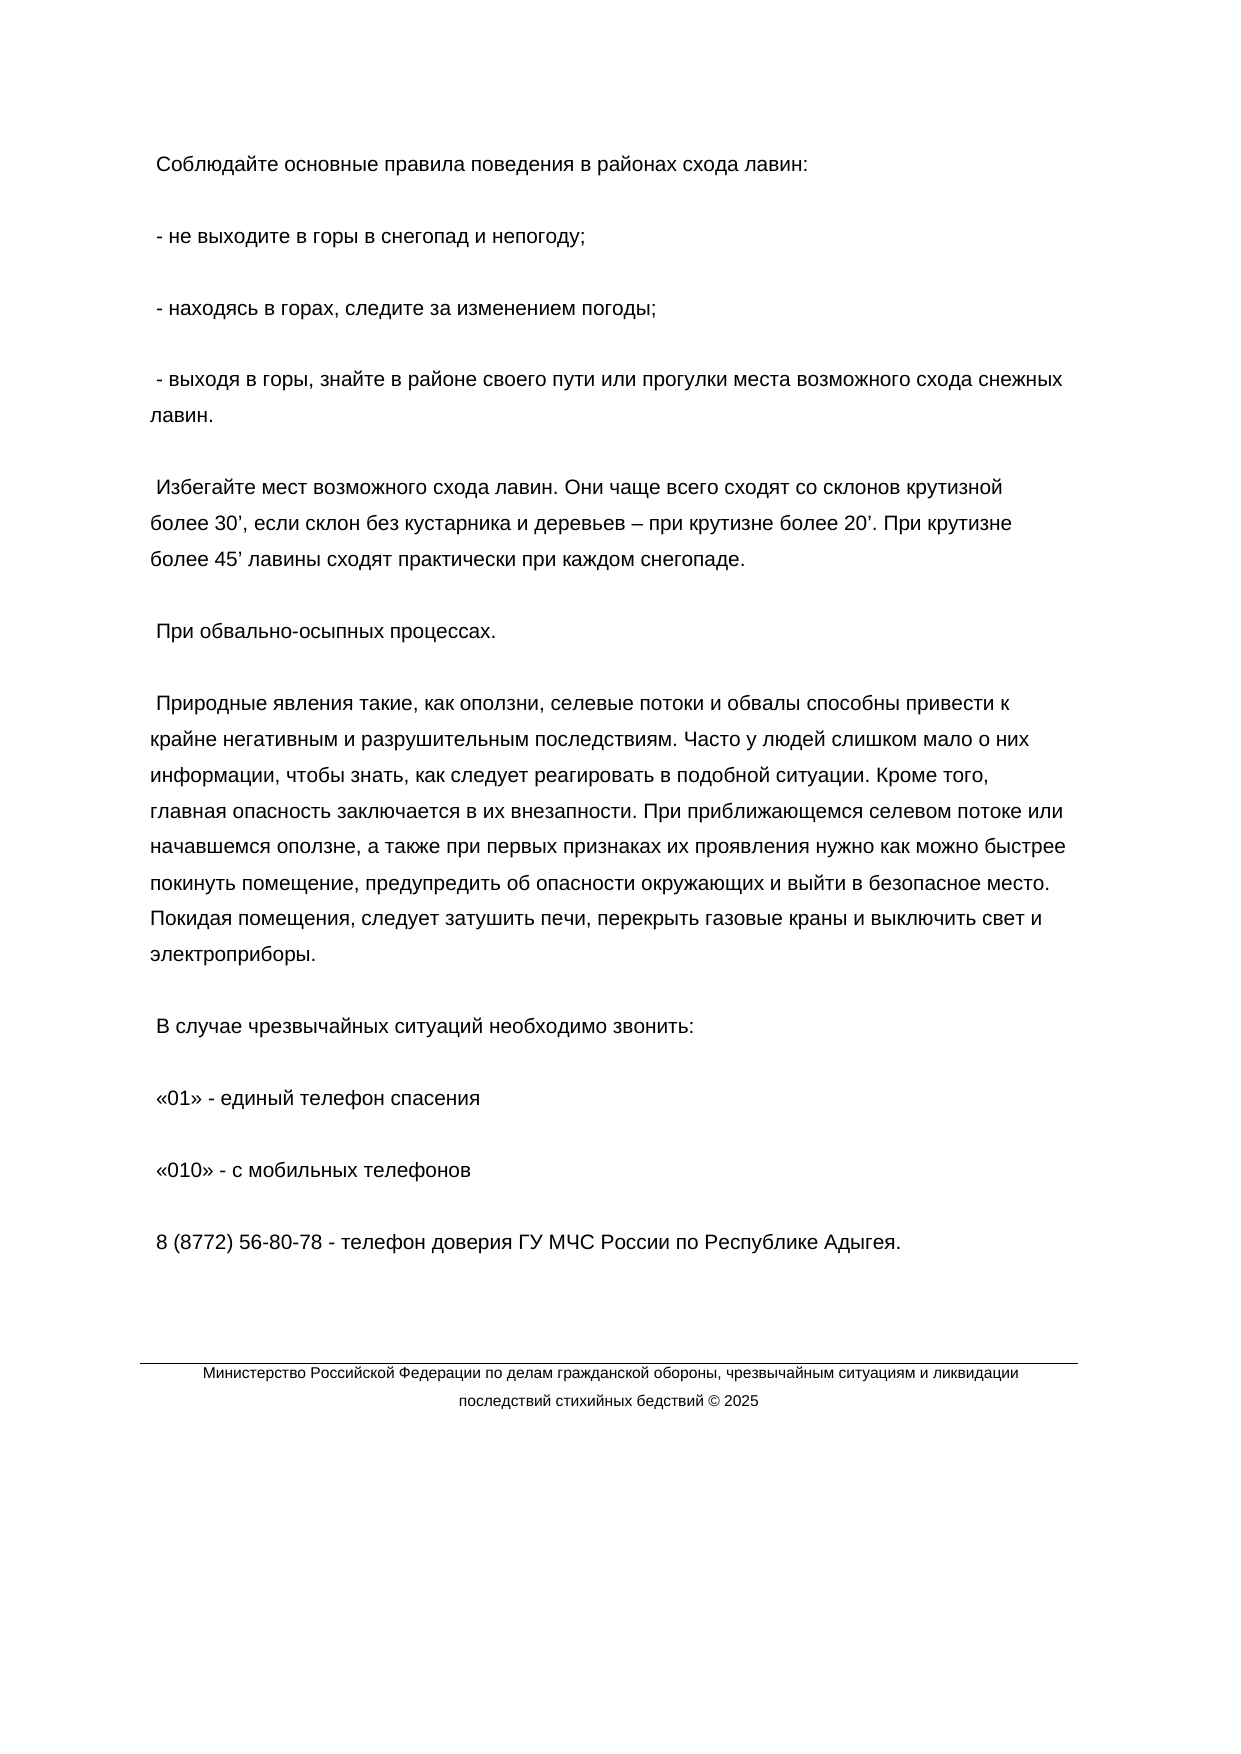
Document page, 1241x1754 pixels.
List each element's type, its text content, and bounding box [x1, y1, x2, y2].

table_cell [140, 150, 1078, 1362]
table_cell Министерство Российской Федерации по делам гражданской обороны, чрезвычайным ситуациям и ликвидации последствий стихийных бедствий © 2025 [140, 1364, 1078, 1446]
